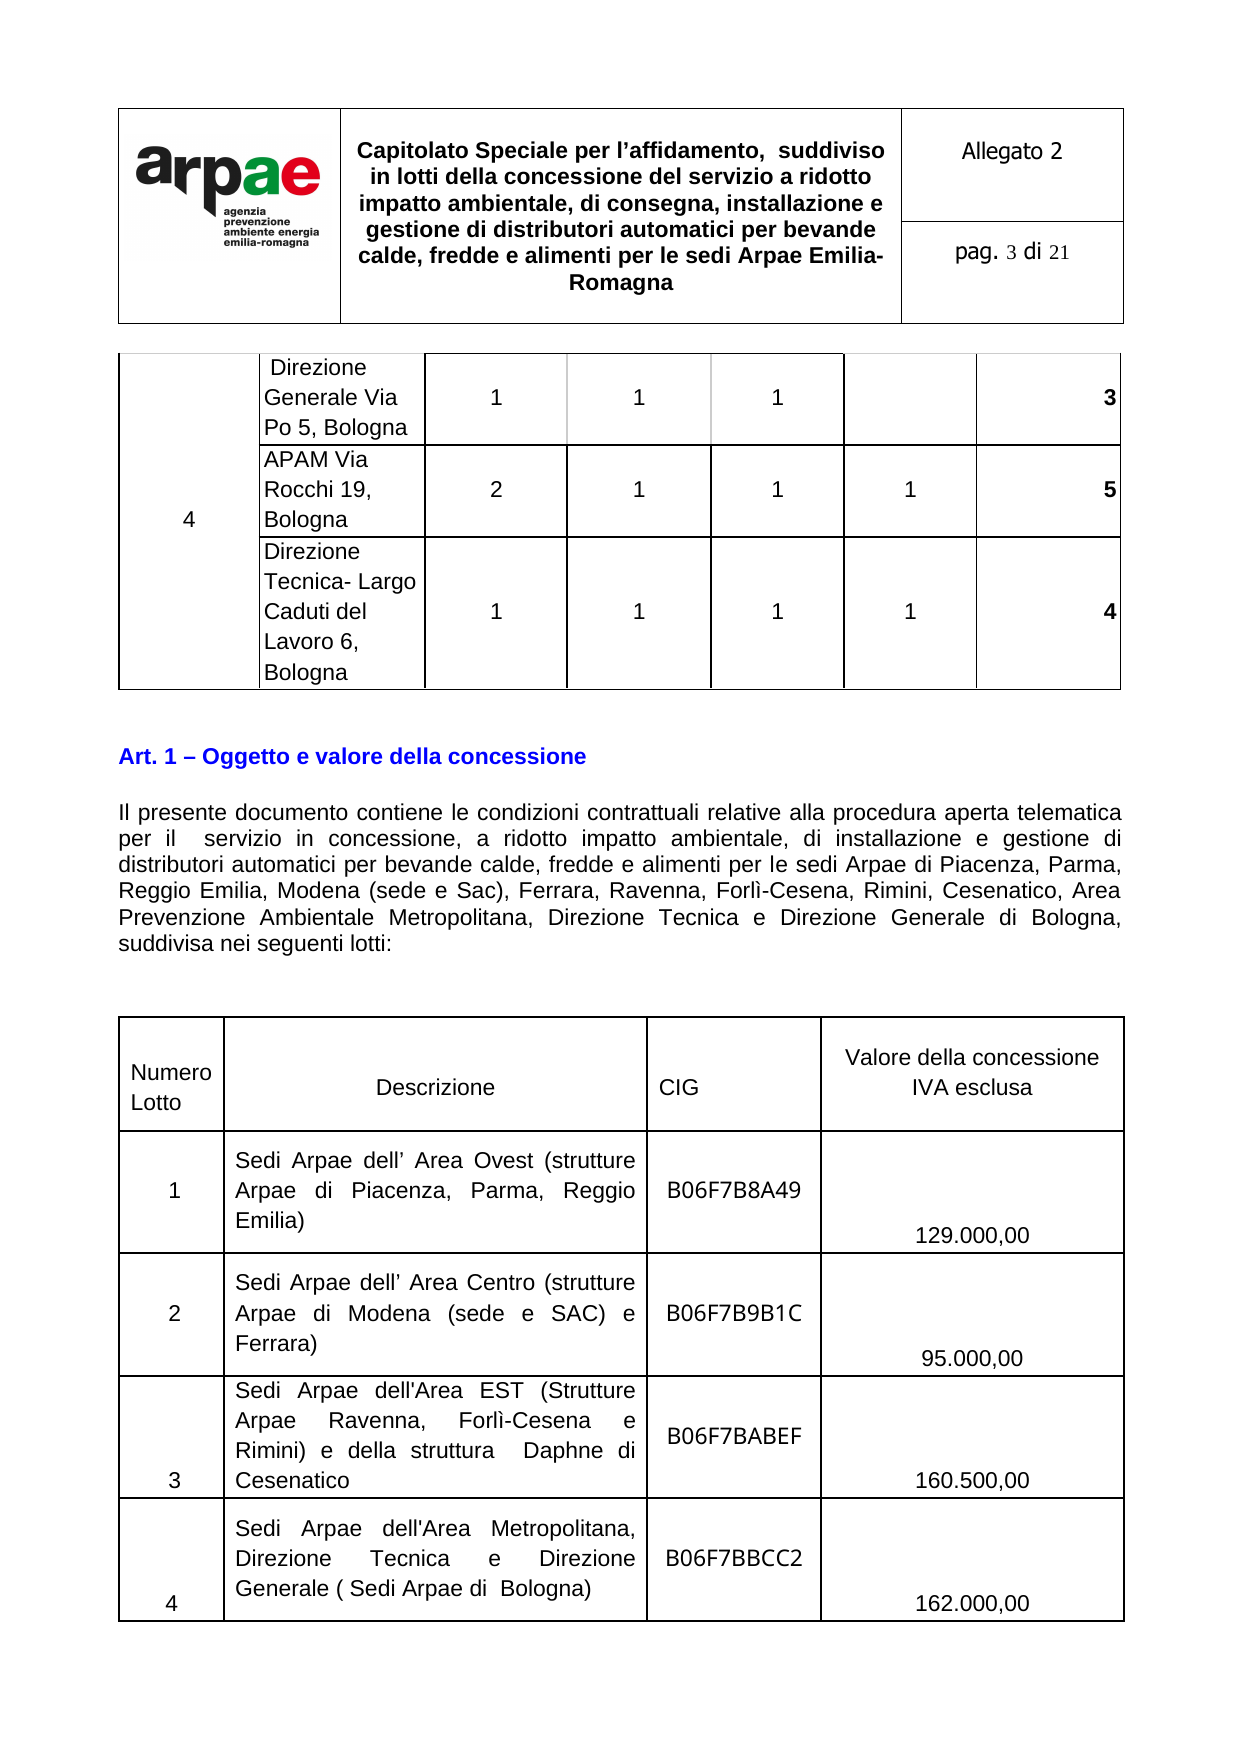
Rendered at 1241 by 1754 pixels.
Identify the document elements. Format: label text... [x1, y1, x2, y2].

table_cell Sedi Arpae dell'Area Metropolitana, Direzione Tecnica e Direzione Generale ( Sedi Arpae di Bologna) [225, 1499, 646, 1620]
table_cell 1 [568, 446, 710, 536]
table_cell 5 [977, 446, 1120, 536]
table_cell 2 [426, 446, 566, 536]
subtitle Art. 1 – Oggetto e valore della concessione [118, 743, 1122, 769]
table_header Descrizione [225, 1018, 646, 1129]
table_cell Sedi Arpae dell’ Area Ovest (strutture Arpae di Piacenza, Parma, Reggio Emilia) [225, 1132, 646, 1252]
table_cell 160.500,00 [822, 1377, 1123, 1497]
table_cell 95.000,00 [822, 1254, 1123, 1375]
table_cell Sedi Arpae dell'Area EST (Strutture Arpae Ravenna, Forlì-Cesena e Rimini) e della struttura Daphne di Cesenatico [225, 1377, 646, 1497]
table_cell 4 [977, 538, 1120, 688]
table_cell 162.000,00 [822, 1499, 1123, 1620]
table_header CIG [648, 1018, 820, 1129]
table_cell 1 [568, 354, 710, 444]
table_cell 1 [712, 446, 843, 536]
table_cell B06F7B9B1C [648, 1254, 820, 1375]
table_cell B06F7BABEF [648, 1377, 820, 1497]
table_cell 1 [120, 1132, 223, 1252]
table_cell Sedi Arpae dell’ Area Centro (strutture Arpae di Modena (sede e SAC) e Ferrara) [225, 1254, 646, 1375]
table_cell 2 [120, 1254, 223, 1375]
table_cell 1 [845, 446, 976, 536]
table_cell APAM Via Rocchi 19, Bologna [260, 446, 424, 536]
table_cell [845, 354, 976, 444]
text Il presente documento contiene le condizioni contrattuali relative alla procedura aperta telematica per il servizio in concessione, a ridotto impatto ambientale, di installazione e gestione di distributori automatici per bevande calde, fredde e alimenti per le sedi Arpae di Piacenza, Parma, Reggio Emilia, Modena (sede e Sac), Ferrara, Ravenna, Forlì-Cesena, Rimini, Cesenatico, Area Prevenzione Ambientale Metropolitana, Direzione Tecnica e Direzione Generale di Bologna, suddivisa nei seguenti lotti: [118, 798, 1122, 957]
table_cell B06F7B8A49 [648, 1132, 820, 1252]
table_cell 1 [426, 354, 566, 444]
table_cell 1 [845, 538, 976, 688]
table_cell 3 [120, 1377, 223, 1497]
table_cell 4 [120, 354, 259, 688]
table_cell 129.000,00 [822, 1132, 1123, 1252]
table_cell B06F7BBCC2 [648, 1499, 820, 1620]
table_cell 4 [120, 1499, 223, 1620]
picture [124, 134, 332, 261]
table_cell 1 [568, 538, 710, 688]
table_cell 3 [977, 354, 1120, 444]
table_header Numero Lotto [120, 1018, 223, 1129]
table_cell 1 [712, 354, 843, 444]
table_cell Direzione Generale Via Po 5, Bologna [260, 354, 424, 444]
table_cell Direzione Tecnica- Largo Caduti del Lavoro 6, Bologna [260, 538, 424, 688]
table_cell 1 [426, 538, 566, 688]
table_header Valore della concessione IVA esclusa [822, 1018, 1123, 1129]
table_cell 1 [712, 538, 843, 688]
